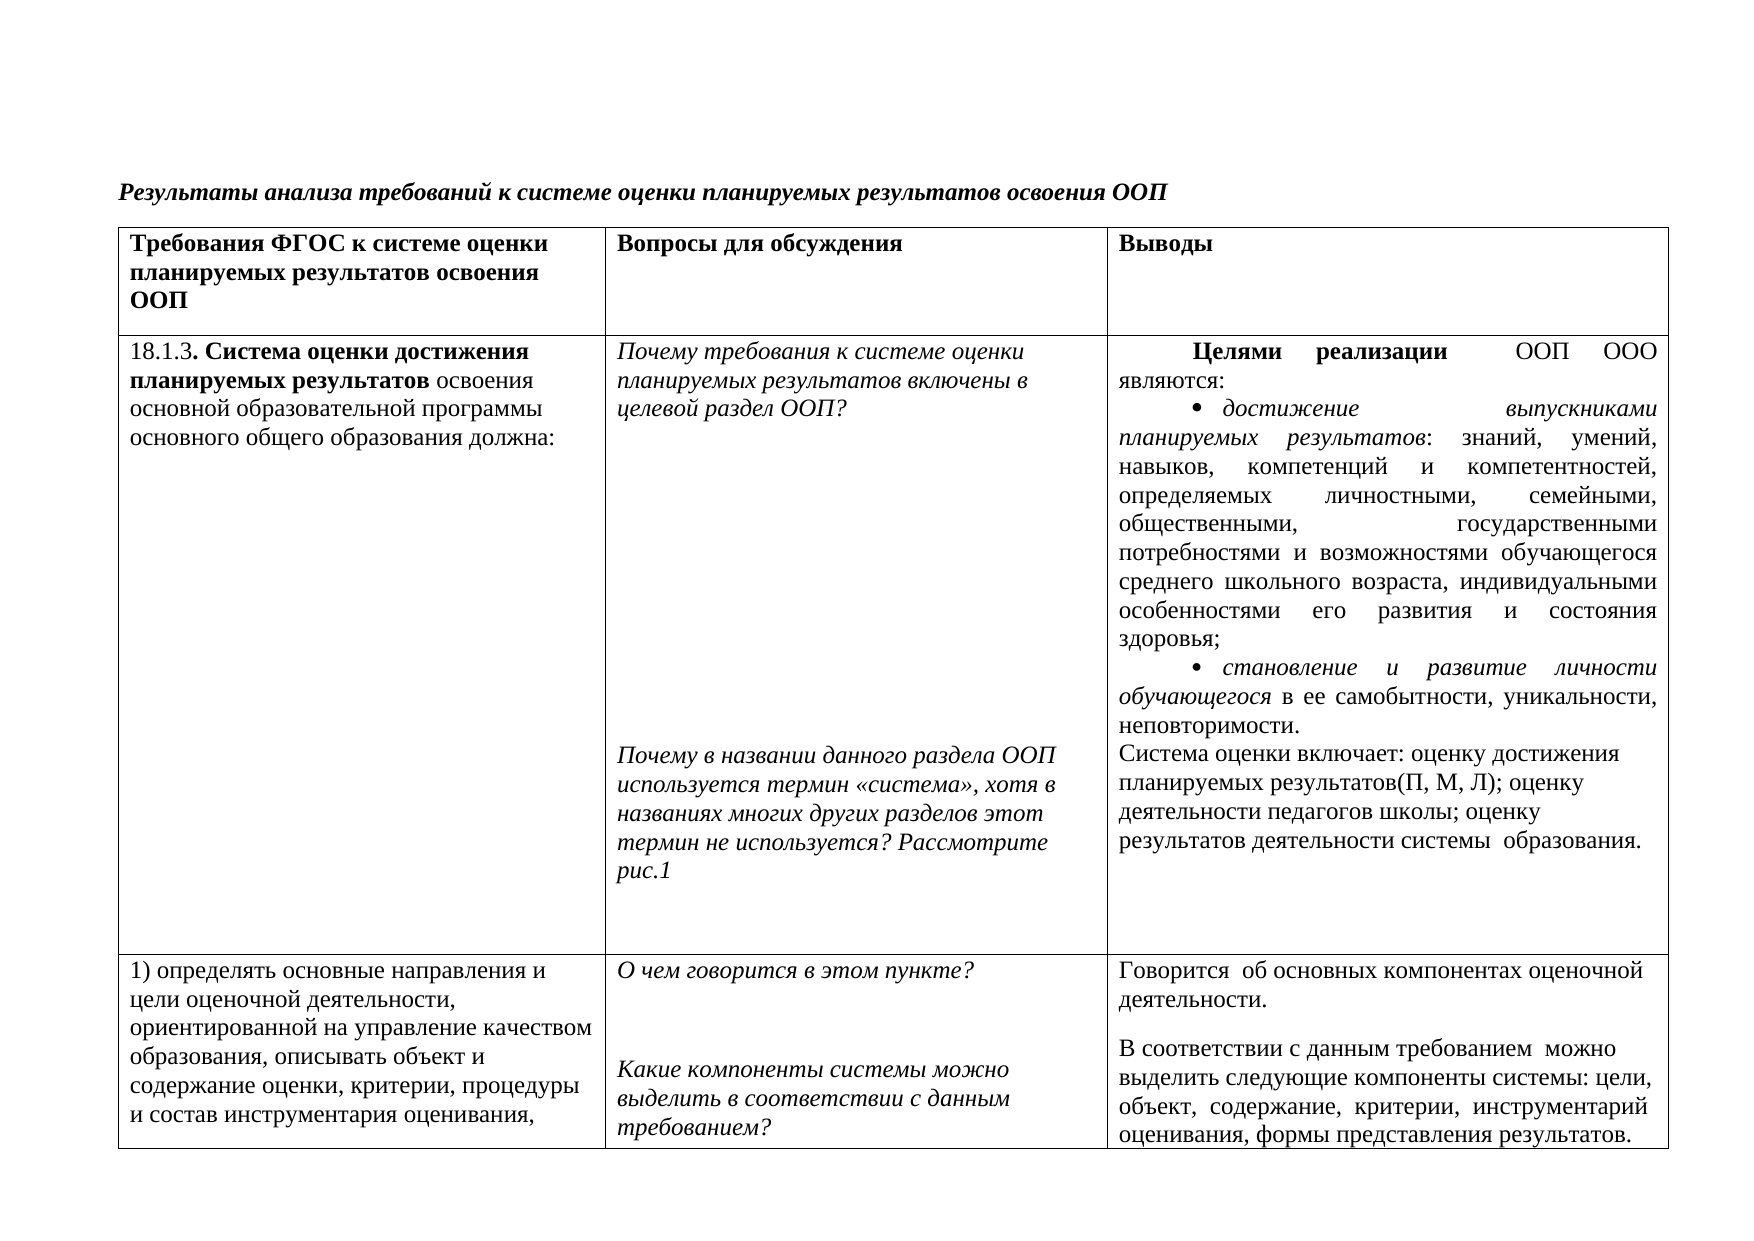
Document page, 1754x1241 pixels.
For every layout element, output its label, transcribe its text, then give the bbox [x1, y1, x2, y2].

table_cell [606, 955, 1107, 1148]
table_cell Целями реализации ООП ООО являются: достижение выпускниками планируемых результатов: знаний, умений, навыков, компетенций и компетентностей, определяемых личностными, семейными, общественными, государственными потребностями и возможностями обучающегося среднего школьного возраста, индивидуальными особенностями его развития и состояния здоровья; становление и развитие личности обучающегося в ее самобытности, уникальности, неповторимости. Система оценки включает: оценку достижения планируемых результатов(П, М, Л); оценку деятельности педагогов школы; оценку результатов деятельности системы образования. [1108, 336, 1668, 954]
table_header Требования ФГОС к системе оценки планируемых результатов освоения ООП [119, 228, 605, 335]
table_cell Почему требования к системе оценки планируемых результатов включены в целевой раздел ООП? Почему в названии данного раздела ООП используется термин «система», хотя в названиях многих других разделов этот термин не используется? Рассмотрите рис.1 [606, 336, 1107, 954]
table_header Вопросы для обсуждения [606, 228, 1107, 335]
table_header Выводы [1108, 228, 1668, 335]
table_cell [1108, 955, 1668, 1148]
table_cell 18.1.3. Система оценки достижения планируемых результатов освоения основной образовательной программы основного общего образования должна: [119, 336, 605, 954]
text Результаты анализа требований к системе оценки планируемых результатов освоения ООП [118, 177, 1636, 206]
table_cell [119, 955, 605, 1148]
